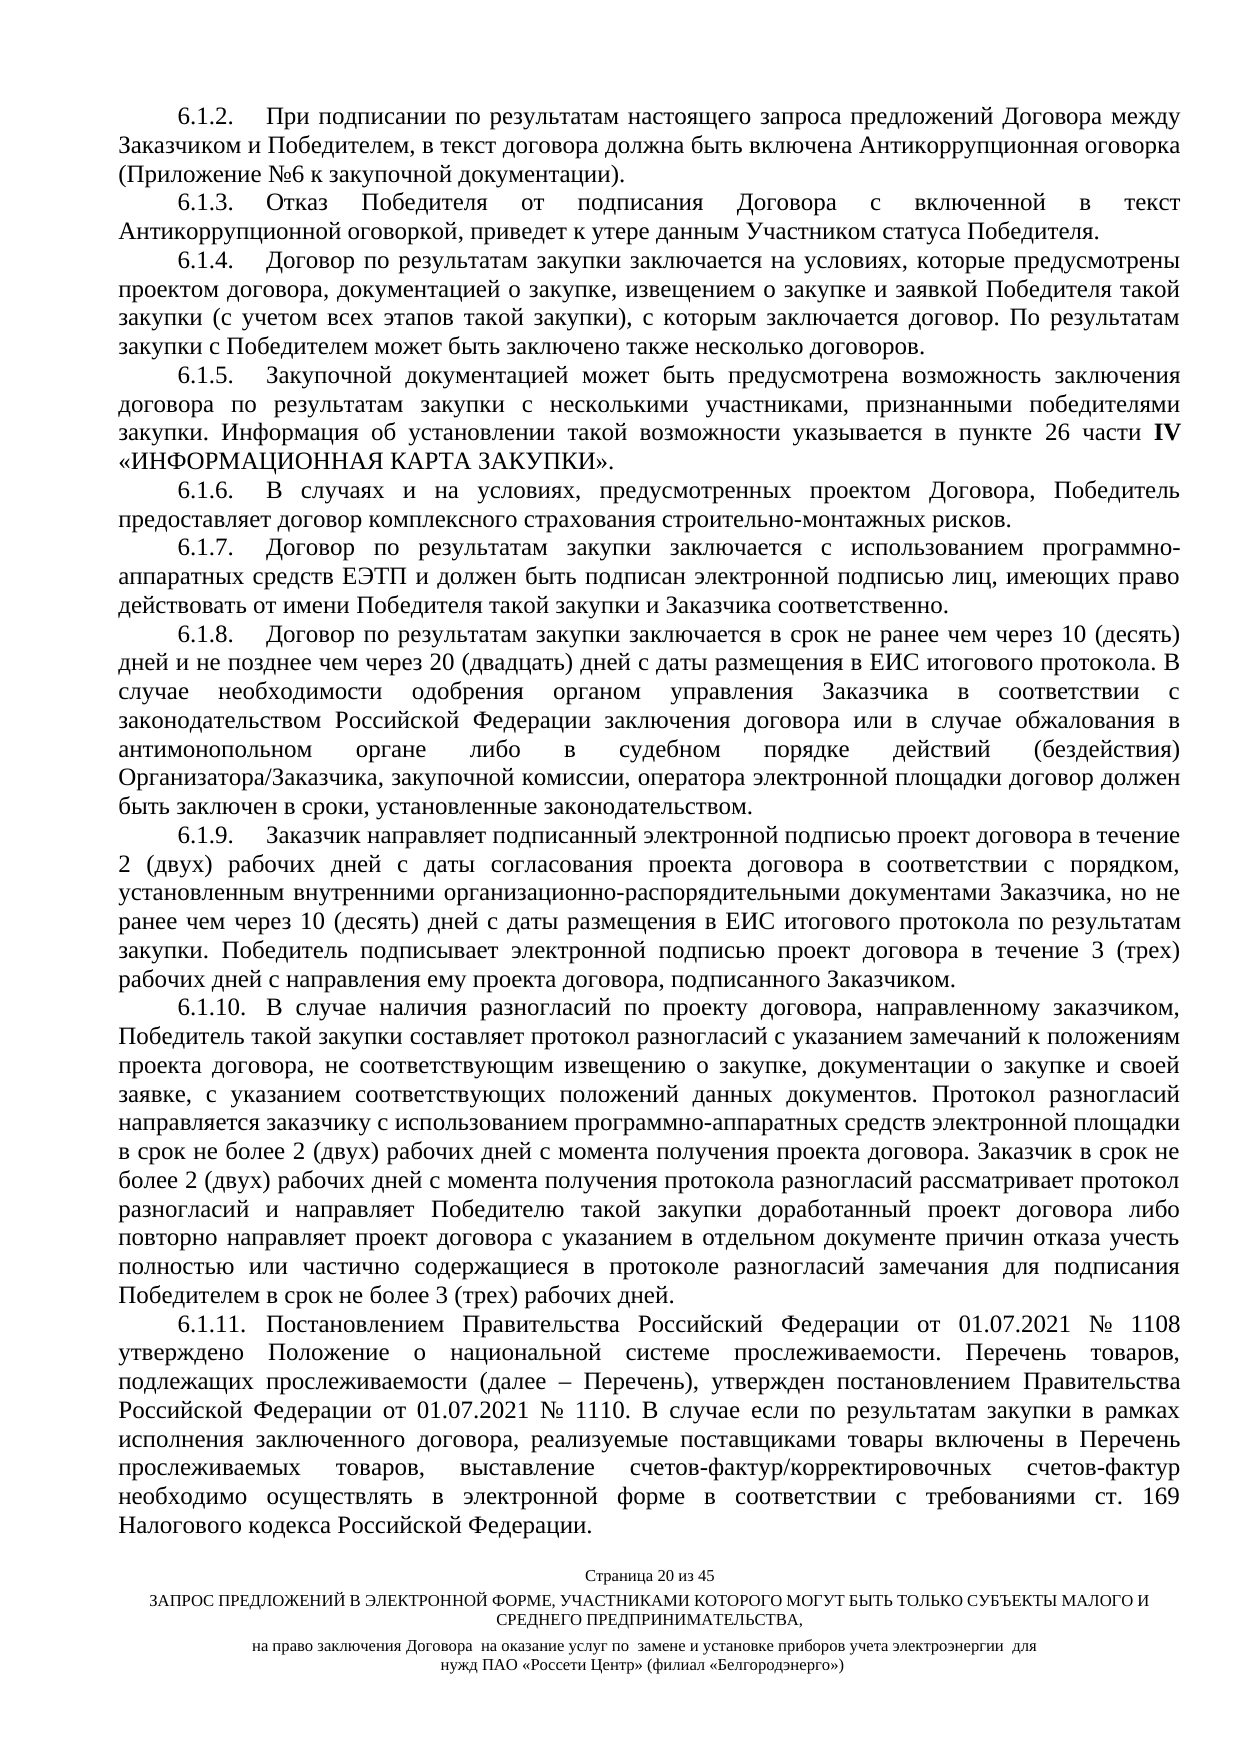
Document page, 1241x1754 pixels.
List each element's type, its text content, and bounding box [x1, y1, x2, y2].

subtitle Договор по результатам закупки заключается в срок не ранее чем через 10 (десять) дней и не позднее чем через 20 (двадцать) дней с даты размещения в ЕИС итогового протокола. В случае необходимости одобрения органом управления Заказчика в соответствии с законодательством Российской Федерации заключения договора или в случае обжалования в антимонопольном органе либо в судебном порядке действий (бездействия) Организатора/Заказчика, закупочной комиссии, оператора электронной площадки договор должен быть заключен в сроки, установленные законодательством. [118, 619, 1181, 820]
subtitle Закупочной документацией может быть предусмотрена возможность заключения договора по результатам закупки с несколькими участниками, признанными победителями закупки. Информация об установлении такой возможности указывается в пункте 26 части IV «ИНФОРМАЦИОННАЯ КАРТА ЗАКУПКИ». [118, 360, 1181, 475]
subtitle При подписании по результатам настоящего запроса предложений Договора между Заказчиком и Победителем, в текст договора должна быть включена Антикоррупционная оговорка (Приложение №6 к закупочной документации). [118, 101, 1181, 187]
subtitle Договор по результатам закупки заключается с использованием программно-аппаратных средств ЕЭТП и должен быть подписан электронной подписью лиц, имеющих право действовать от имени Победителя такой закупки и Заказчика соответственно. [118, 532, 1181, 619]
subtitle В случае наличия разногласий по проекту договора, направленному заказчиком, Победитель такой закупки составляет протокол разногласий с указанием замечаний к положениям проекта договора, не соответствующим извещению о закупке, документации о закупке и своей заявке, с указанием соответствующих положений данных документов. Протокол разногласий направляется заказчику с использованием программно-аппаратных средств электронной площадки в срок не более 2 (двух) рабочих дней с момента получения проекта договора. Заказчик в срок не более 2 (двух) рабочих дней с момента получения протокола разногласий рассматривает протокол разногласий и направляет Победителю такой закупки доработанный проект договора либо повторно направляет проект договора с указанием в отдельном документе причин отказа учесть полностью или частично содержащиеся в протоколе разногласий замечания для подписания Победителем в срок не более 3 (трех) рабочих дней. [118, 992, 1181, 1309]
subtitle Договор по результатам закупки заключается на условиях, которые предусмотрены проектом договора, документацией о закупке, извещением о закупке и заявкой Победителя такой закупки (с учетом всех этапов такой закупки), с которым заключается договор. По результатам закупки с Победителем может быть заключено также несколько договоров. [118, 245, 1181, 360]
subtitle Заказчик направляет подписанный электронной подписью проект договора в течение 2 (двух) рабочих дней с даты согласования проекта договора в соответствии с порядком, установленным внутренними организационно-распорядительными документами Заказчика, но не ранее чем через 10 (десять) дней с даты размещения в ЕИС итогового протокола по результатам закупки. Победитель подписывает электронной подписью проект договора в течение 3 (трех) рабочих дней с направления ему проекта договора, подписанного Заказчиком. [118, 820, 1181, 992]
subtitle Постановлением Правительства Российский Федерации от 01.07.2021 № 1108 утверждено Положение о национальной системе прослеживаемости. Перечень товаров, подлежащих прослеживаемости (далее – Перечень), утвержден постановлением Правительства Российской Федерации от 01.07.2021 № 1110. В случае если по результатам закупки в рамках исполнения заключенного договора, реализуемые поставщиками товары включены в Перечень прослеживаемых товаров, выставление счетов-фактур/корректировочных счетов-фактур необходимо осуществлять в электронной форме в соответствии с требованиями ст. 169 Налогового кодекса Российской Федерации. [118, 1309, 1181, 1539]
subtitle Отказ Победителя от подписания Договора с включенной в текст Антикоррупционной оговоркой, приведет к утере данным Участником статуса Победителя. [118, 187, 1181, 245]
subtitle В случаях и на условиях, предусмотренных проектом Договора, Победитель предоставляет договор комплексного страхования строительно-монтажных рисков. [118, 475, 1181, 532]
